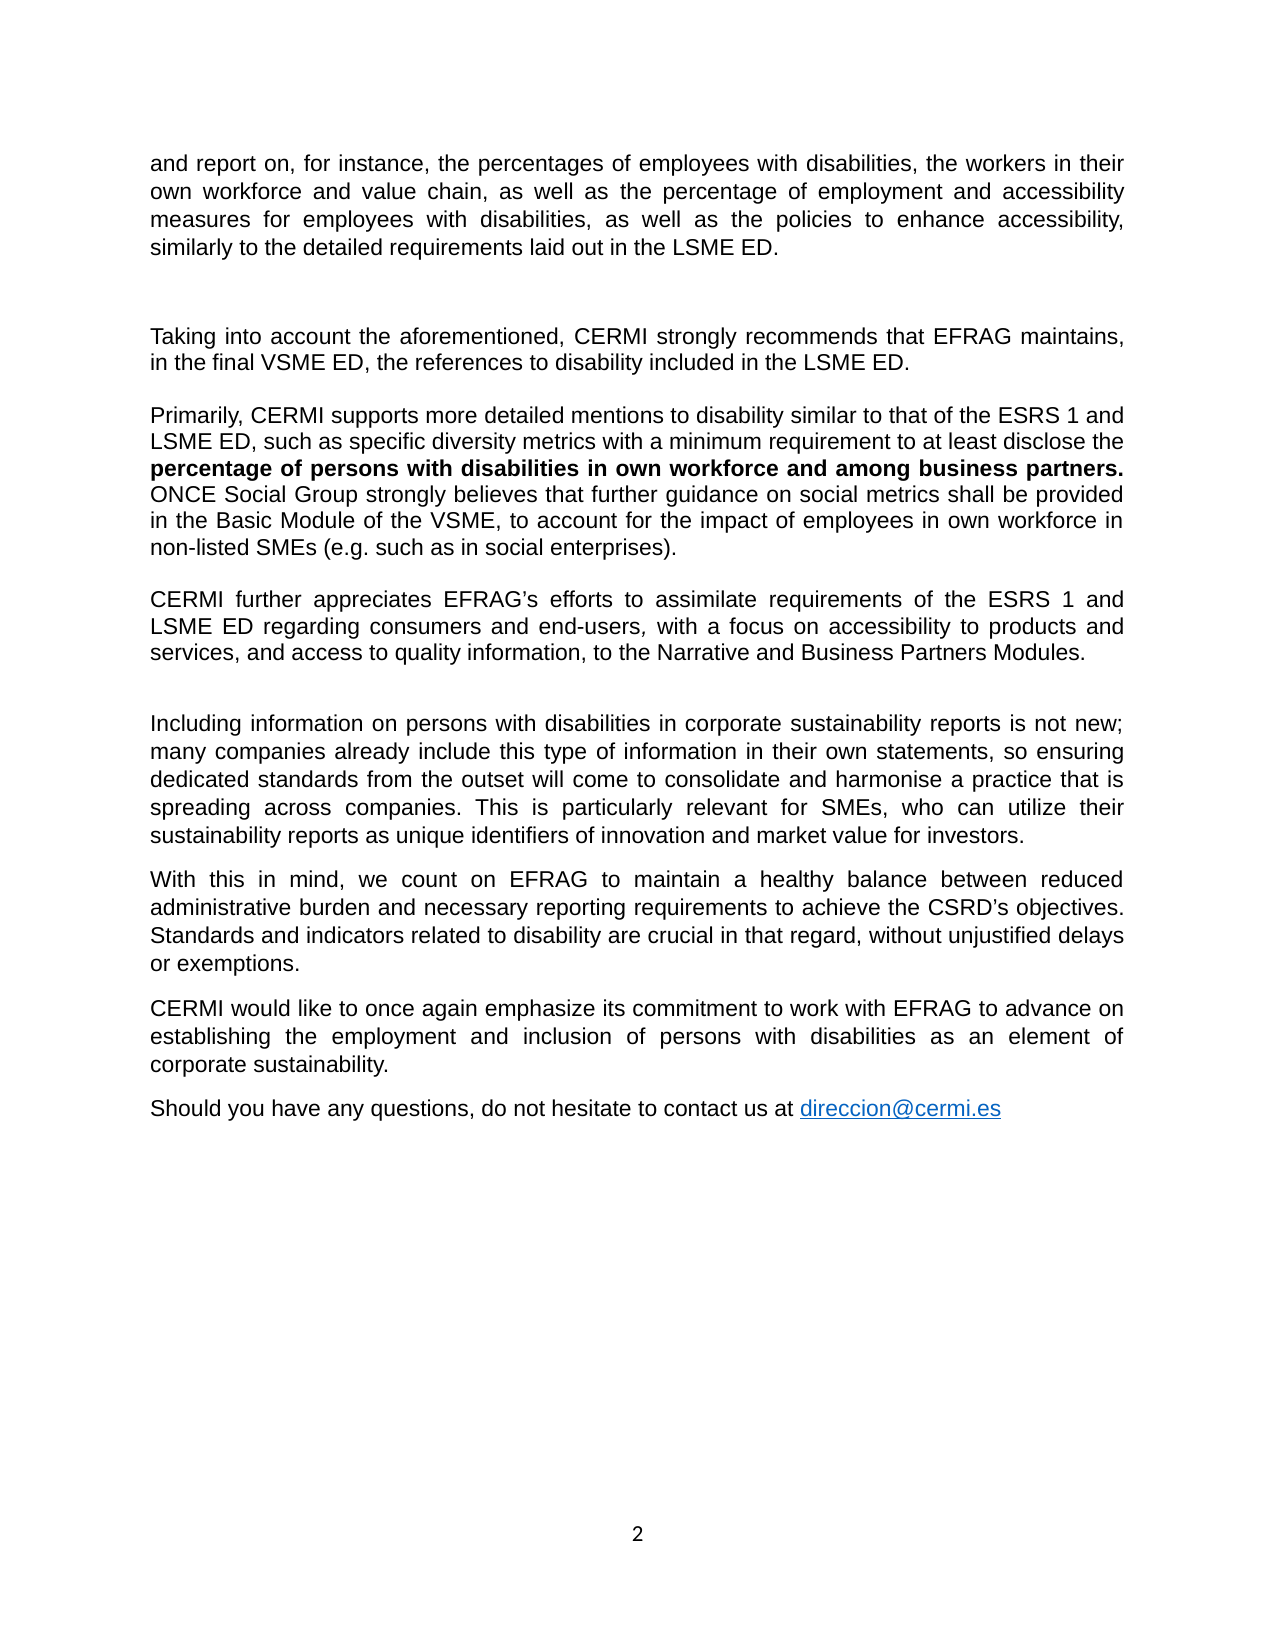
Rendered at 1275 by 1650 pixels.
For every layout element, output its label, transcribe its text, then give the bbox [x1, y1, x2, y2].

text Taking into account the aforementioned, CERMI strongly recommends that EFRAG maintains, in the final VSME ED, the references to disability included in the LSME ED. [150, 323, 1125, 376]
text CERMI would like to once again emphasize its commitment to work with EFRAG to advance on establishing the employment and inclusion of persons with disabilities as an element of corporate sustainability. [150, 995, 1125, 1077]
text Should you have any questions, do not hesitate to contact us at direccion@cermi.es [150, 1095, 1125, 1121]
text Including information on persons with disabilities in corporate sustainability reports is not new; many companies already include this type of information in their own statements, so ensuring dedicated standards from the outset will come to consolidate and harmonise a practice that is spreading across companies. This is particularly relevant for SMEs, who can utilize their sustainability reports as unique identifiers of innovation and market value for investors. [150, 710, 1125, 848]
text Primarily, CERMI supports more detailed mentions to disability similar to that of the ESRS 1 and LSME ED, such as specific diversity metrics with a minimum requirement to at least disclose the percentage of persons with disabilities in own workforce and among business partners. ONCE Social Group strongly believes that further guidance on social metrics shall be provided in the Basic Module of the VSME, to account for the impact of employees in own workforce in non-listed SMEs (e.g. such as in social enterprises). [150, 402, 1125, 560]
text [150, 150, 1125, 260]
text CERMI further appreciates EFRAG’s efforts to assimilate requirements of the ESRS 1 and LSME ED regarding consumers and end-users, with a focus on accessibility to products and services, and access to quality information, to the Narrative and Business Partners Modules. [150, 586, 1125, 666]
text With this in mind, we count on EFRAG to maintain a healthy balance between reduced administrative burden and necessary reporting requirements to achieve the CSRD’s objectives. Standards and indicators related to disability are crucial in that regard, without unjustified delays or exemptions. [150, 866, 1125, 976]
